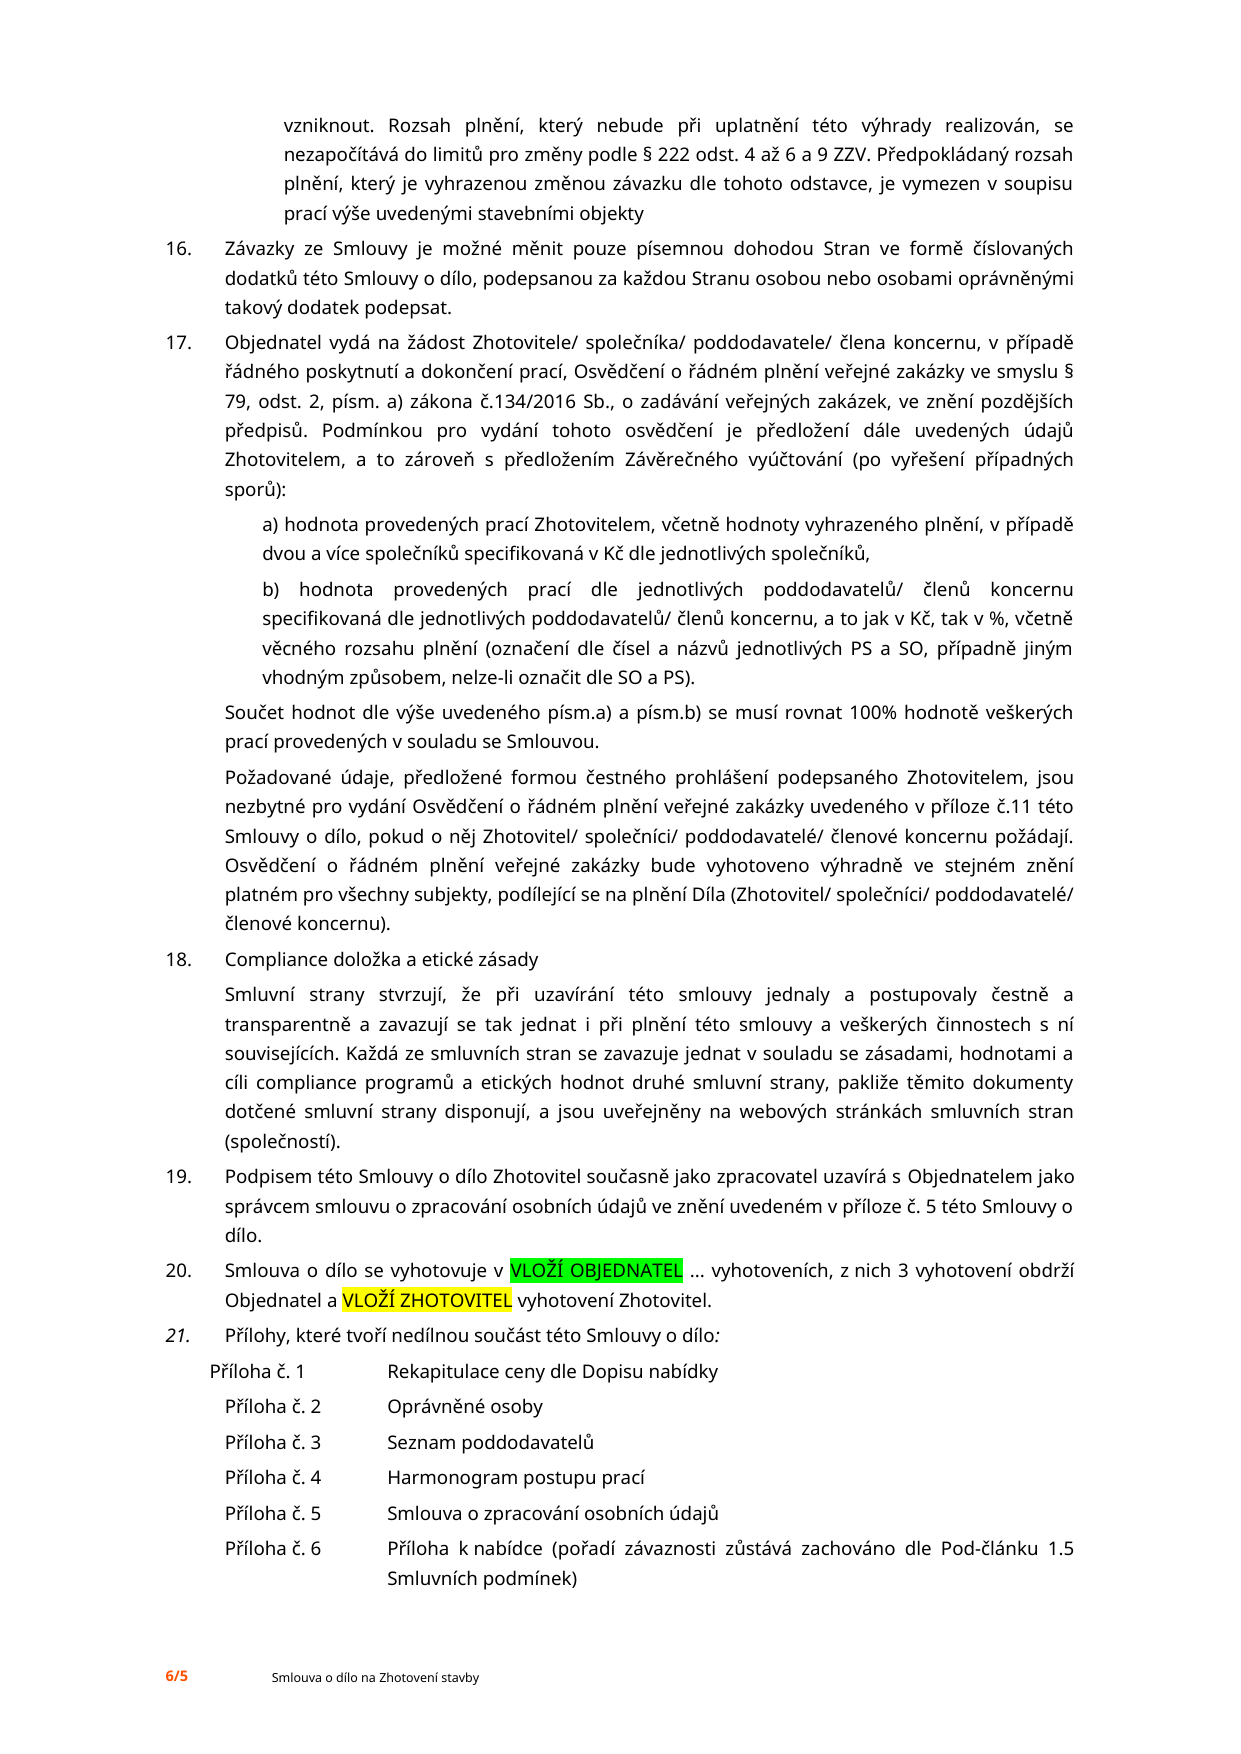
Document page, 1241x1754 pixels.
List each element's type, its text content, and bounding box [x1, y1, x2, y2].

list Závazky ze Smlouvy je možné měnit pouze písemnou dohodou Stran ve formě číslovaných dodatků této Smlouvy o dílo, podepsanou za každou Stranu osobou nebo osobami oprávněnými takový dodatek podepsat. [165, 236, 1075, 319]
text Smluvní strany stvrzují, že při uzavírání této smlouvy jednaly a postupovaly čestně a transparentně a zavazují se tak jednat i při plnění této smlouvy a veškerých činnostech s ní souvisejících. Každá ze smluvních stran se zavazuje jednat v souladu se zásadami, hodnotami a cíli compliance programů a etických hodnot druhé smluvní strany, pakliže těmito dokumenty dotčené smluvní strany disponují, a jsou uveřejněny na webových stránkách smluvních stran (společností). [224, 982, 1075, 1154]
list a) hodnota provedených prací Zhotovitelem, včetně hodnoty vyhrazeného plnění, v případě dvou a více společníků specifikovaná v Kč dle jednotlivých společníků, [262, 511, 1075, 566]
list Příloha č. 5 Smlouva o zpracování osobních údajů [224, 1500, 1075, 1526]
list Součet hodnot dle výše uvedeného písm.a) a písm.b) se musí rovnat 100% hodnotě veškerých prací provedených v souladu se Smlouvou. [224, 699, 1075, 754]
list Příloha č. 3 Seznam poddodavatelů [224, 1429, 1075, 1454]
list Požadované údaje, předložené formou čestného prohlášení podepsaného Zhotovitelem, jsou nezbytné pro vydání Osvědčení o řádném plnění veřejné zakázky uvedeného v příloze č.11 této Smlouvy o dílo, pokud o něj Zhotovitel/ společníci/ poddodavatelé/ členové koncernu požádají. Osvědčení o řádném plnění veřejné zakázky bude vyhotoveno výhradně ve stejném znění platném pro všechny subjekty, podílející se na plnění Díla (Zhotovitel/ společníci/ poddodavatelé/ členové koncernu). [224, 764, 1075, 936]
list Příloha č. 2 Oprávněné osoby [224, 1393, 1075, 1419]
list Smlouva o dílo se vyhotovuje v VLOŽÍ OBJEDNATEL ... vyhotoveních, z nich 3 vyhotovení obdrží Objednatel a VLOŽÍ ZHOTOVITEL vyhotovení Zhotovitel. [165, 1258, 1075, 1312]
list Přílohy, které tvoří nedílnou součást této Smlouvy o dílo: [165, 1322, 1075, 1348]
list Příloha č. 1 Rekapitulace ceny dle Dopisu nabídky [165, 1358, 1075, 1383]
list Příloha č. 4 Harmonogram postupu prací [224, 1464, 1075, 1490]
list Podpisem této Smlouvy o dílo Zhotovitel současně jako zpracovatel uzavírá s Objednatelem jako správcem smlouvu o zpracování osobních údajů ve znění uvedeném v příloze č. 5 této Smlouvy o dílo. [165, 1164, 1075, 1248]
list Příloha č. 6 Příloha k nabídce (pořadí závaznosti zůstává zachováno dle Pod-článku 1.5 Smluvních podmínek) [224, 1536, 1075, 1590]
list b) hodnota provedených prací dle jednotlivých poddodavatelů/ členů koncernu specifikovaná dle jednotlivých poddodavatelů/ členů koncernu, a to jak v Kč, tak v %, včetně věcného rozsahu plnění (označení dle čísel a názvů jednotlivých PS a SO, případně jiným vhodným způsobem, nelze-li označit dle SO a PS). [262, 576, 1075, 689]
list Compliance doložka a etické zásady [165, 946, 1075, 972]
list Objednatel vydá na žádost Zhotovitele/ společníka/ poddodavatele/ člena koncernu, v případě řádného poskytnutí a dokončení prací, Osvědčení o řádném plnění veřejné zakázky ve smyslu § 79, odst. 2, písm. a) zákona č.134/2016 Sb., o zadávání veřejných zakázek, ve znění pozdějších předpisů. Podmínkou pro vydání tohoto osvědčení je předložení dále uvedených údajů Zhotovitelem, a to zároveň s předložením Závěrečného vyúčtování (po vyřešení případných sporů): [165, 329, 1075, 501]
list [283, 112, 1075, 226]
